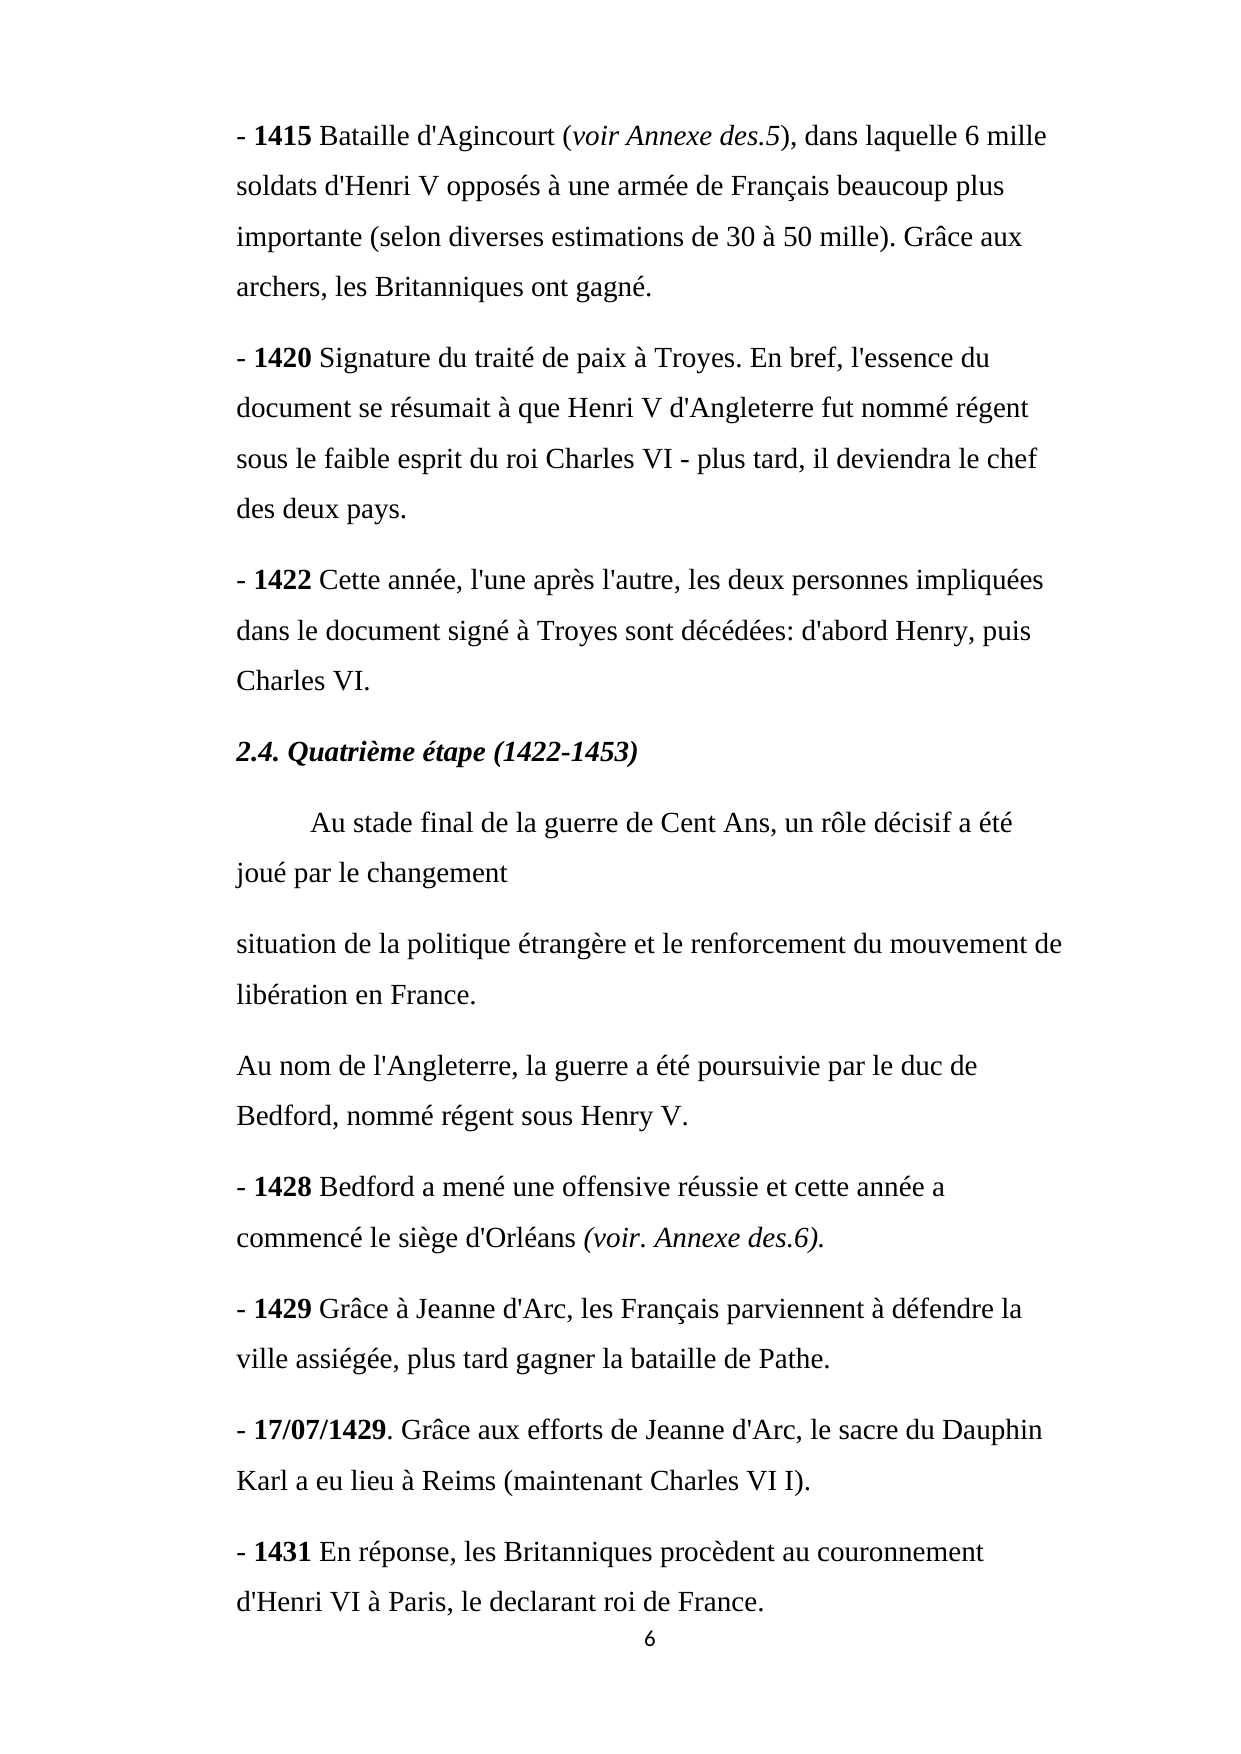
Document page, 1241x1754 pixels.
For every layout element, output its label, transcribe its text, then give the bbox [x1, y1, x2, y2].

text Au nom de l'Angleterre, la guerre a été poursuivie par le duc de Bedford, nommé régent sous Henry V. [236, 1048, 1063, 1132]
text - 17/07/1429. Grâce aux efforts de Jeanne d'Arc, le sacre du Dauphin Karl a eu lieu à Reims (maintenant Charles VI I). [236, 1412, 1063, 1496]
text - 1431 En réponse, les Britanniques procèdent au couronnement d'Henri VI à Paris, le declarant roi de France. [236, 1534, 1063, 1618]
text - 1420 Signature du traité de paix à Troyes. En bref, l'essence du document se résumait à que Henri V d'Angleterre fut nommé régent sous le faible esprit du roi Charles VI - plus tard, il deviendra le chef des deux pays. [236, 340, 1063, 525]
text - 1429 Grâce à Jeanne d'Arc, les Français parviennent à défendre la ville assiégée, plus tard gagner la bataille de Pathe. [236, 1291, 1063, 1375]
text - 1422 Cette année, l'une après l'autre, les deux personnes impliquées dans le document signé à Troyes sont décédées: d'abord Henry, puis Charles VI. [236, 562, 1063, 696]
text Au stade final de la guerre de Cent Ans, un rôle décisif a été joué par le changement [236, 805, 1063, 889]
text 2.4. Quatrième étape (1422-1453) [236, 734, 1063, 768]
text - 1415 Bataille d'Agincourt (voir Annexe des.5), dans laquelle 6 mille soldats d'Henri V opposés à une armée de Français beaucoup plus importante (selon diverses estimations de 30 à 50 mille). Grâce aux archers, les Britanniques ont gagné. [236, 118, 1063, 303]
text - 1428 Bedford a mené une offensive réussie et cette année a commencé le siège d'Orléans (voir. Annexe des.6). [236, 1169, 1063, 1253]
text situation de la politique étrangère et le renforcement du mouvement de libération en France. [236, 927, 1063, 1011]
